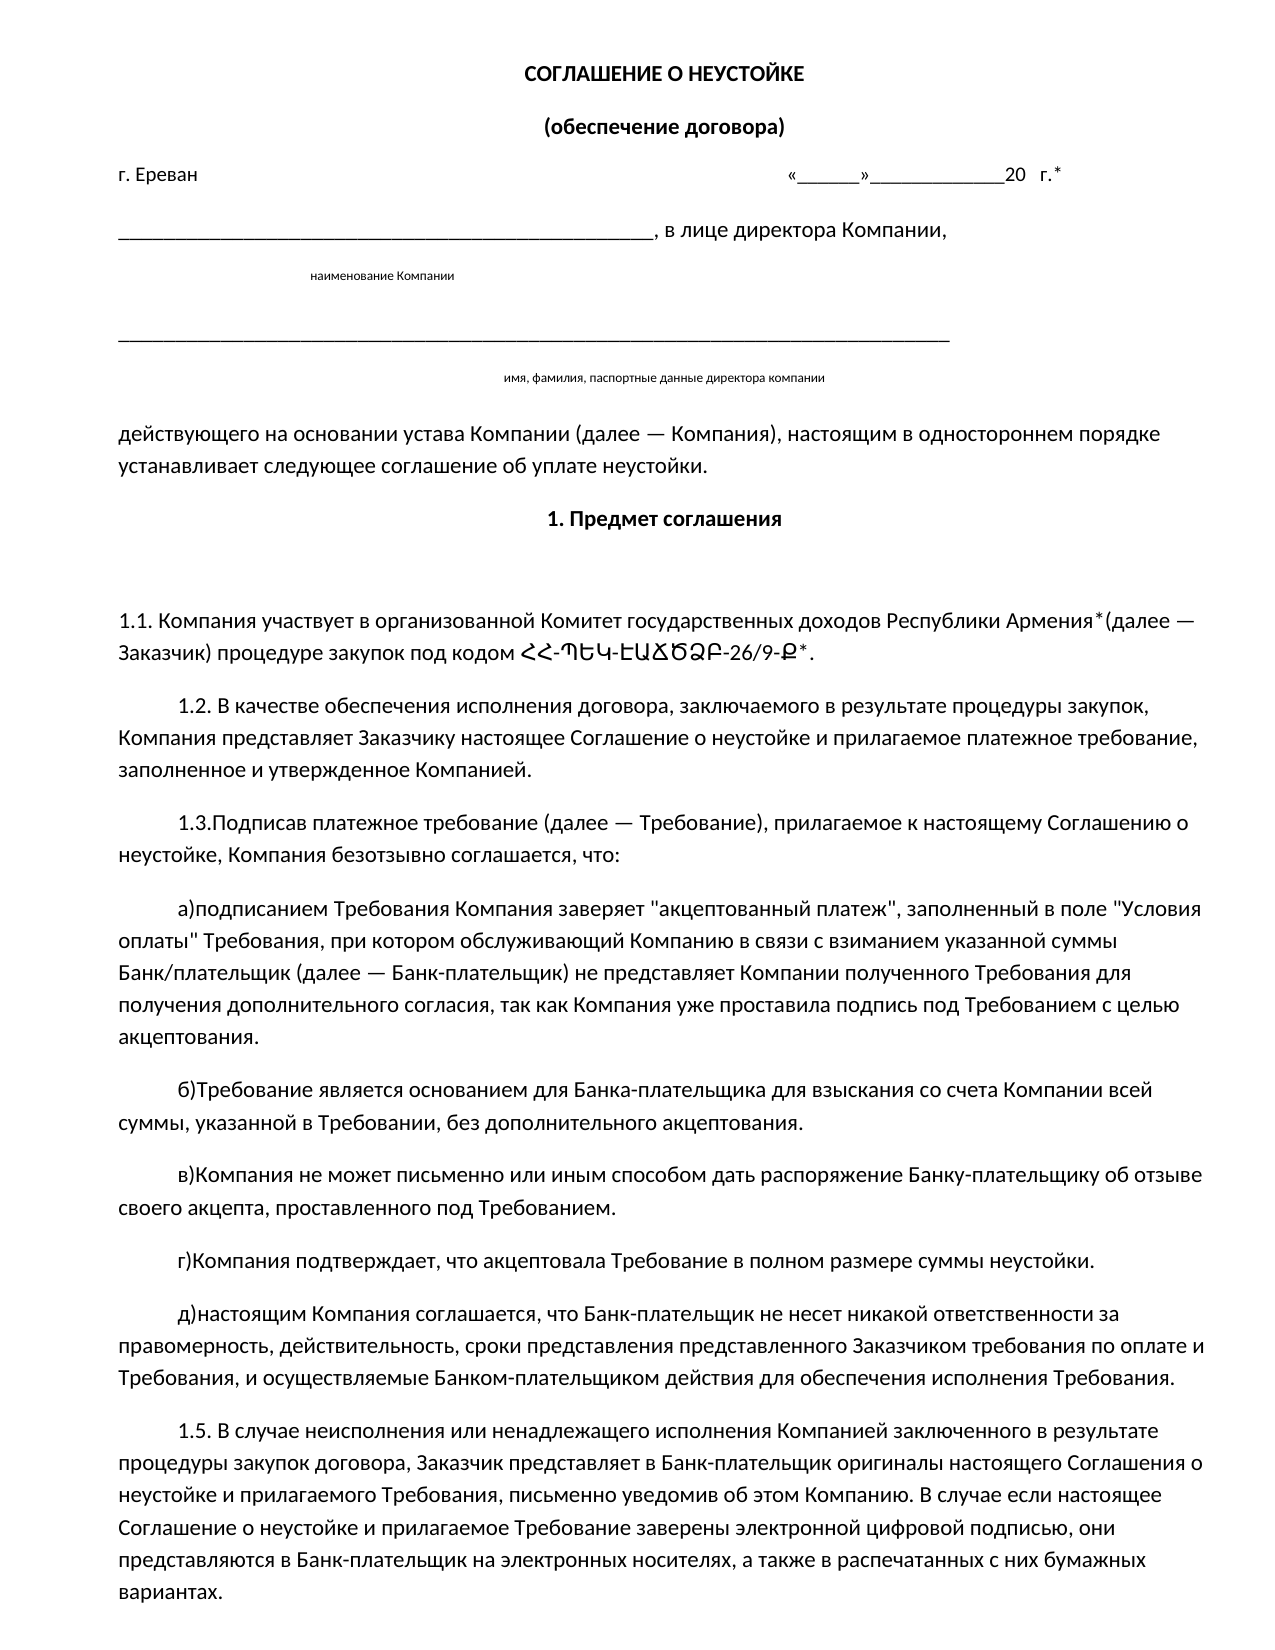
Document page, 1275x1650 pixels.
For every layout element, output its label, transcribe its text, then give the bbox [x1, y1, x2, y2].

text а)подписанием Требования Компания заверяет "акцептованный платеж", заполненный в поле "Условия оплаты" Требования, при котором обслуживающий Компанию в связи с взиманием указанной суммы Банк/плательщик (далее — Банк-плательщик) не представляет Компании полученного Требования для получения дополнительного согласия, так как Компания уже проставила подпись под Требованием с целью акцептования. [118, 894, 1211, 1050]
text 1.1. Компания участвует в организованной Комитет государственных доходов Республики Армения*(далее — Заказчик) процедуре закупок под кодом ՀՀ-ՊԵԿ-ԷԱՃԾՁԲ-26/9-Ք*. [118, 606, 1211, 666]
text б)Требование является основанием для Банка-плательщика для взыскания со счета Компании всей суммы, указанной в Требовании, без дополнительного акцептования. [118, 1075, 1211, 1136]
text _________________________________________________________________________ [118, 317, 1211, 345]
text 1. Предмет соглашения [118, 504, 1211, 532]
text г)Компания подтверждает, что акцептовала Требование в полном размере суммы неустойки. [118, 1246, 1211, 1274]
text 1.3.Подписав платежное требование (далее — Требование), прилагаемое к настоящему Соглашению о неустойке, Компания безотзывно соглашается, что: [118, 808, 1211, 869]
table_header г. Ереван [107, 161, 605, 215]
text имя, фамилия, паспортные данные директора компании [118, 370, 1211, 398]
text СОГЛАШЕНИЕ О НЕУСТОЙКЕ [118, 59, 1211, 87]
table_header «______»_____________20 г.* [605, 161, 1074, 215]
text _______________________________________________, в лице директора Компании, [118, 215, 1211, 243]
text 1.5. В случае неисполнения или ненадлежащего исполнения Компанией заключенного в результате процедуры закупок договора, Заказчик представляет в Банк-плательщик оригиналы настоящего Соглашения о неустойке и прилагаемого Требования, письменно уведомив об этом Компанию. В случае если настоящее Соглашение о неустойке и прилагаемое Требование заверены электронной цифровой подписью, они представляются в Банк-плательщик на электронных носителях, а также в распечатанных с них бумажных вариантах. [118, 1416, 1211, 1605]
text в)Компания не может письменно или иным способом дать распоряжение Банку-плательщику об отзыве своего акцепта, проставленного под Требованием. [118, 1161, 1211, 1221]
text действующего на основании устава Компании (далее — Компания), настоящим в одностороннем порядке устанавливает следующее соглашение об уплате неустойки. [118, 419, 1211, 479]
text (обеспечение договора) [118, 112, 1211, 140]
text д)настоящим Компания соглашается, что Банк-плательщик не несет никакой ответственности за правомерность, действительность, сроки представления представленного Заказчиком требования по оплате и Требования, и осуществляемые Банком-плательщиком действия для обеспечения исполнения Требования. [118, 1299, 1211, 1391]
text 1.2. В качестве обеспечения исполнения договора, заключаемого в результате процедуры закупок, Компания представляет Заказчику настоящее Соглашение о неустойке и прилагаемое платежное требование, заполненное и утвержденное Компанией. [118, 691, 1211, 783]
text наименование Компании [310, 268, 1211, 296]
